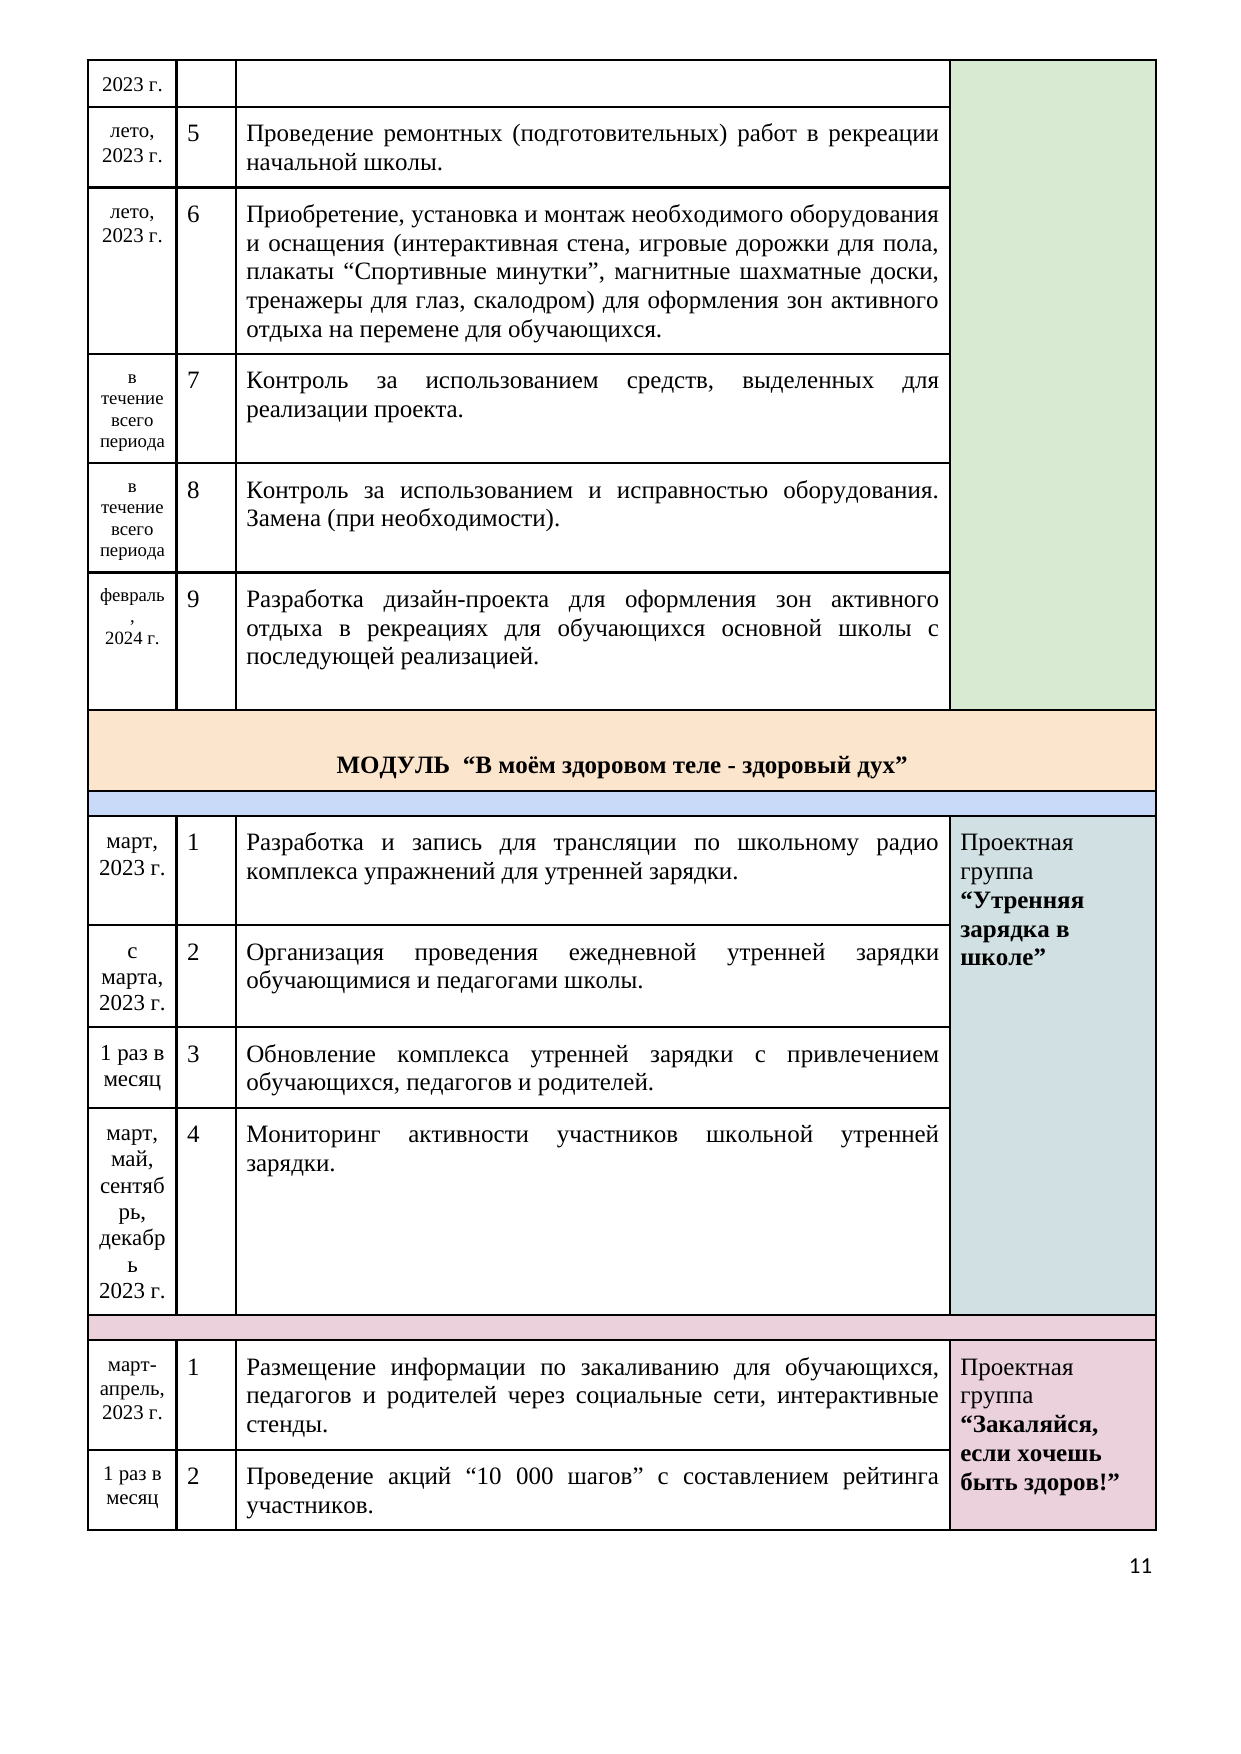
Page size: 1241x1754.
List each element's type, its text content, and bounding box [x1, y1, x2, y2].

table_cell Проведение ремонтных (подготовительных) работ в рекреации начальной школы. [237, 108, 949, 186]
table_cell с марта, 2023 г. [89, 926, 175, 1026]
table_cell 9 [178, 574, 235, 709]
table_cell 2 [178, 926, 235, 1026]
table_cell МОДУЛЬ “В моём здоровом теле - здоровый дух” [89, 711, 1155, 790]
table_cell Контроль за использованием и исправностью оборудования. Замена (при необходимости). [237, 464, 949, 571]
table_cell Размещение информации по закаливанию для обучающихся, педагогов и родителей через социальные сети, интерактивные стенды. [237, 1341, 949, 1448]
table_cell март, май, сентябрь, декабрь 2023 г. [89, 1109, 175, 1314]
table_cell Проектная группа “Закаляйся, если хочешь быть здоров!” [951, 1341, 1155, 1529]
table_cell [89, 792, 1155, 815]
table_cell 8 [178, 464, 235, 571]
table_cell февраль, 2024 г. [89, 574, 175, 709]
table_cell 5 [178, 108, 235, 186]
table_cell 4 [178, 1109, 235, 1314]
table_cell Проектная группа “Утренняя зарядка в школе” [951, 817, 1155, 1314]
table_cell 6 [178, 189, 235, 353]
table_cell 1 раз в месяц [89, 1451, 175, 1529]
table_cell 3 [178, 1028, 235, 1107]
table_cell 7 [178, 355, 235, 462]
table_cell 1 [178, 817, 235, 924]
table_cell лето, 2023 г. [89, 189, 175, 353]
table_cell Приобретение, установка и монтаж необходимого оборудования и оснащения (интерактивная стена, игровые дорожки для пола, плакаты “Спортивные минутки”, магнитные шахматные доски, тренажеры для глаз, скалодром) для оформления зон активного отдыха на перемене для обучающихся. [237, 189, 949, 353]
table_cell март- апрель, 2023 г. [89, 1341, 175, 1448]
table_cell в течение всего периода [89, 355, 175, 462]
table_cell март, 2023 г. [89, 817, 175, 924]
table_cell [89, 1316, 1155, 1339]
table_cell в течение всего периода [89, 464, 175, 571]
table_cell Контроль за использованием средств, выделенных для реализации проекта. [237, 355, 949, 462]
table_cell Разработка и запись для трансляции по школьному радио комплекса упражнений для утренней зарядки. [237, 817, 949, 924]
table_cell Разработка дизайн-проекта для оформления зон активного отдыха в рекреациях для обучающихся основной школы с последующей реализацией. [237, 574, 949, 709]
table_cell Организация проведения ежедневной утренней зарядки обучающимися и педагогами школы. [237, 926, 949, 1026]
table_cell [237, 61, 949, 106]
table_cell лето, 2023 г. [89, 108, 175, 186]
table_cell Обновление комплекса утренней зарядки с привлечением обучающихся, педагогов и родителей. [237, 1028, 949, 1107]
table_cell 4 [178, 61, 235, 106]
table_cell Мониторинг активности участников школьной утренней зарядки. [237, 1109, 949, 1314]
table_cell 1 [178, 1341, 235, 1448]
table_cell 1 раз в месяц [89, 1028, 175, 1107]
table_cell 2 [178, 1451, 235, 1529]
table_cell Проведение акций “10 000 шагов” с составлением рейтинга участников. [237, 1451, 949, 1529]
table_cell март-май 2023 г. [89, 61, 175, 106]
